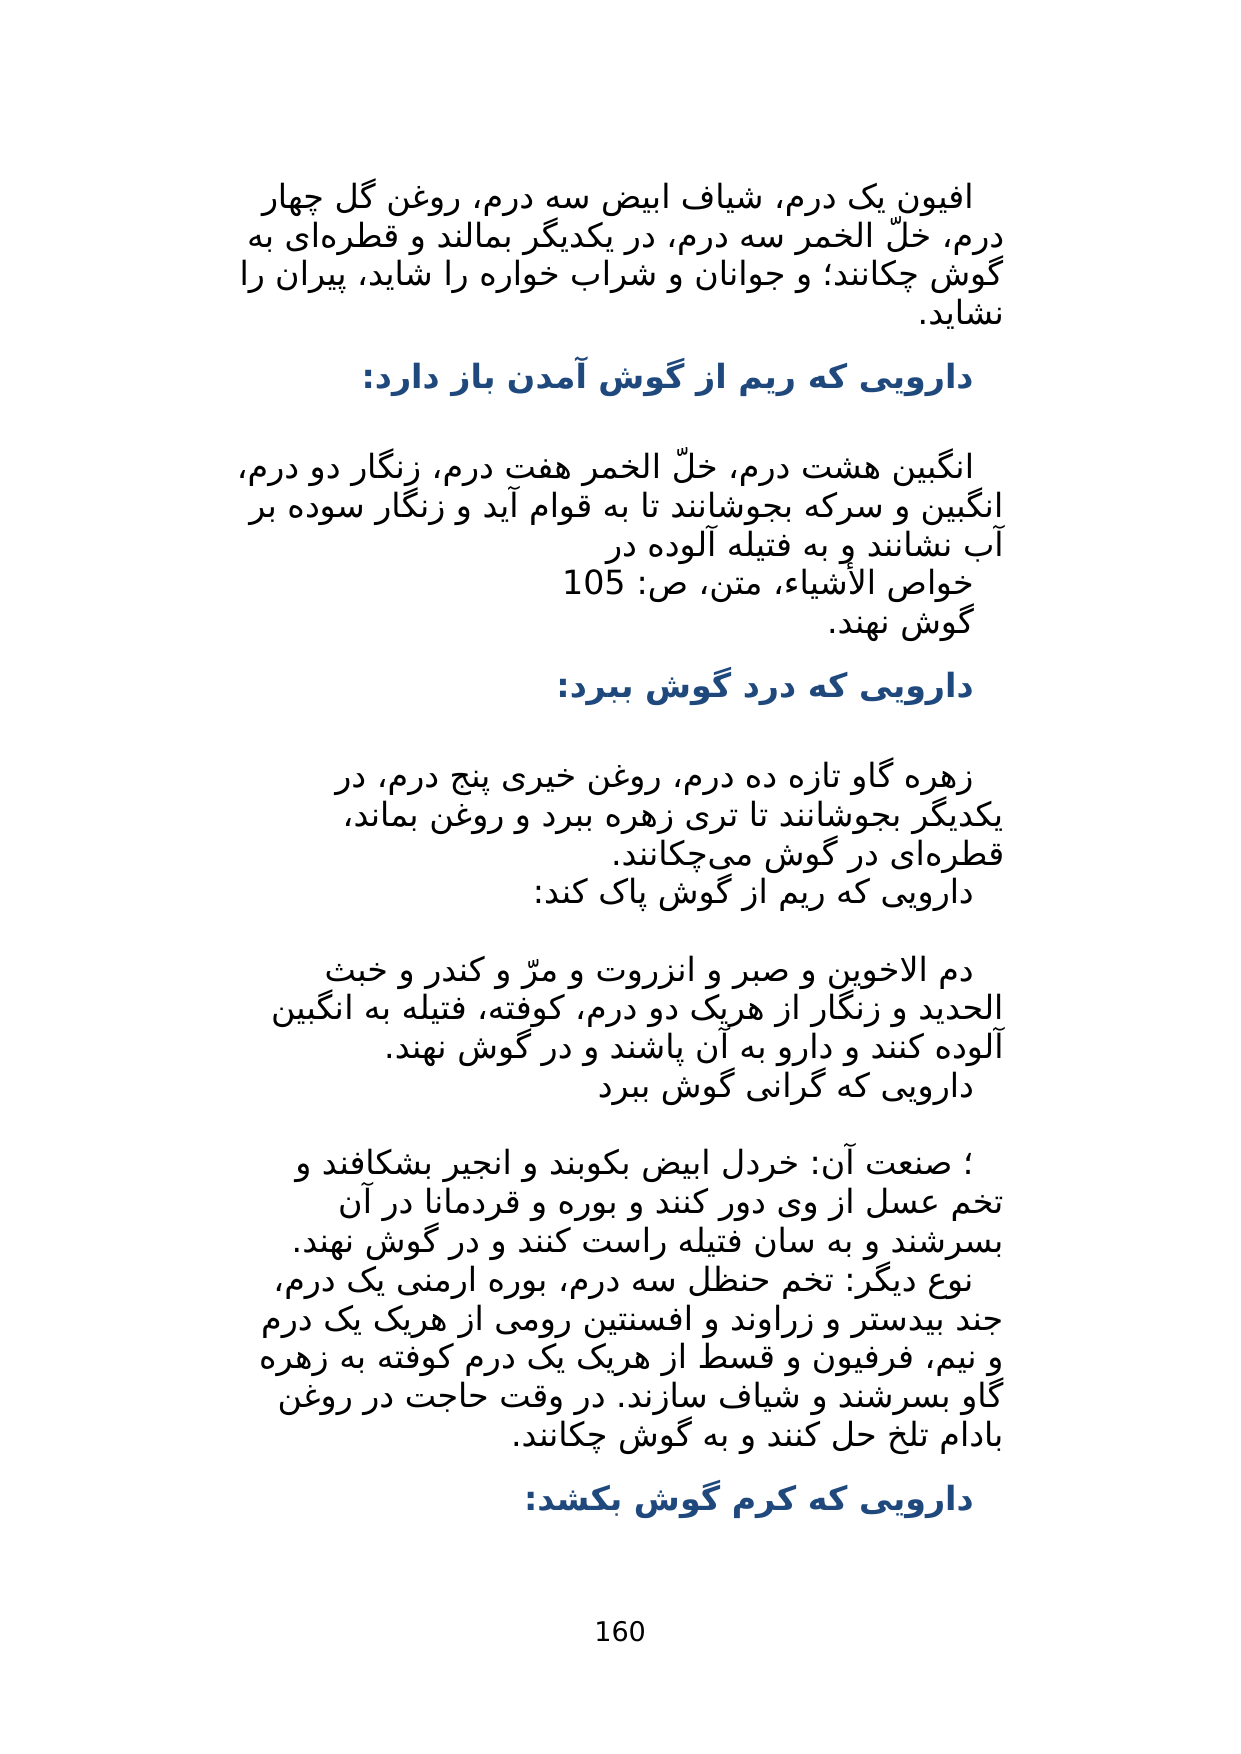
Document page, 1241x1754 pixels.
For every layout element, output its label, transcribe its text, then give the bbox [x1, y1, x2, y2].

subtitle دارویی که ریم از گوش آمدن باز دارد: [236, 358, 1004, 396]
text نوع دیگر: تخم حنظل سه درم، بوره ارمنی یک درم، جند بیدستر و زراوند و افسنتین رومی از هریک یک درم و نیم، فرفیون و قسط از هریک یک درم کوفته به زهره گاو بسرشند و شیاف سازند. در وقت حاجت در روغن بادام تلخ حل کنند و به گوش چکانند. [236, 1260, 1004, 1454]
text دم الاخوین و صبر و انزروت و مرّ و کندر و خبث الحدید و زنگار از هریک دو درم، کوفته، فتیله به انگبین آلوده کنند و دارو به آن پاشند و در گوش نهند. [236, 950, 1004, 1067]
text افیون یک درم، شیاف ابیض سه درم، روغن گل چهار درم، خلّ الخمر سه درم، در یکدیگر بمالند و قطره‌ای به گوش چکانند؛ و جوانان و شراب خواره را شاید، پیران را نشاید. [236, 177, 1004, 333]
subtitle دارویی که درد گوش ببرد: [236, 667, 1004, 705]
subtitle دارویی که کرم گوش بکشد: [236, 1479, 1004, 1518]
text زهره گاو تازه ده درم، روغن خیری پنج درم، در یکدیگر بجوشانند تا تری زهره ببرد و روغن بماند، قطره‌ای در گوش می‌چکانند. [236, 756, 1004, 873]
text دارویی که گرانی گوش ببرد [236, 1067, 1004, 1105]
text گوش نهند. [236, 603, 1004, 642]
text خواص الأشیاء، متن، ص: 105 [236, 564, 1004, 603]
text انگبین هشت درم، خلّ الخمر هفت درم، زنگار دو درم، انگبین و سرکه بجوشانند تا به قوام آید و زنگار سوده بر آب نشانند و به فتیله آلوده در [236, 447, 1004, 564]
text ؛ صنعت آن: خردل ابیض بکوبند و انجیر بشکافند و تخم عسل از وی دور کنند و بوره و قردمانا در آن بسرشند و به سان فتیله راست کنند و در گوش نهند. [236, 1144, 1004, 1260]
text دارویی که ریم از گوش پاک کند: [236, 873, 1004, 912]
